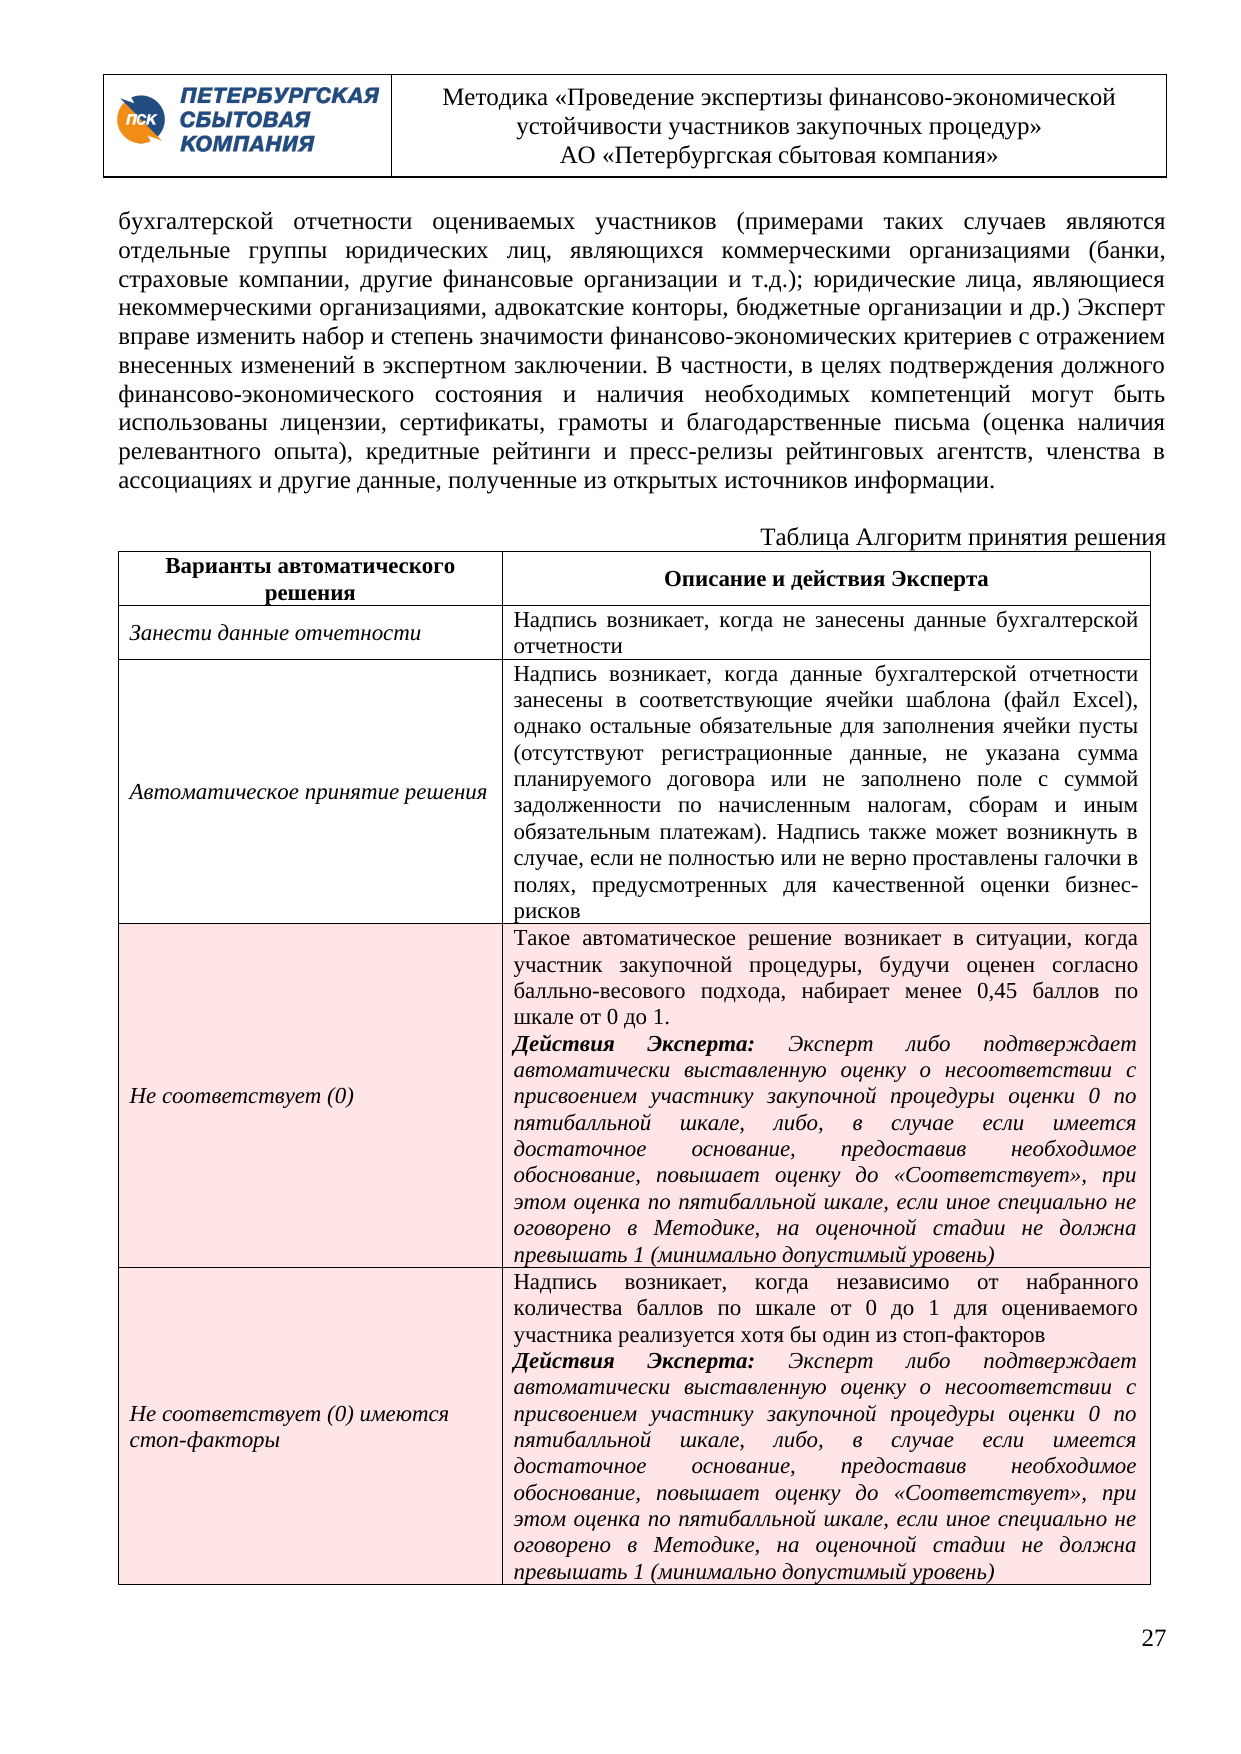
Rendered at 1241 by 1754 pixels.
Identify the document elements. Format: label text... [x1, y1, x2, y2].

table_cell Такое автоматическое решение возникает в ситуации, когда участник закупочной процедуры, будучи оценен согласно балльно-весового подхода, набирает менее 0,45 баллов по шкале от 0 до 1. Действия Эксперта: Эксперт либо подтверждает автоматически выставленную оценку о несоответствии с присвоением участнику закупочной процедуры оценки 0 по пятибалльной шкале, либо, в случае если имеется достаточное основание, предоставив необходимое обоснование, повышает оценку до «Соответствует», при этом оценка по пятибалльной шкале, если иное специально не оговорено в Методике, на оценочной стадии не должна превышать 1 (минимально допустимый уровень) [503, 924, 1150, 1267]
table_cell Автоматическое принятие решения [119, 660, 502, 923]
table_header Варианты автоматического решения [119, 552, 502, 605]
table_cell Надпись возникает, когда независимо от набранного количества баллов по шкале от 0 до 1 для оцениваемого участника реализуется хотя бы один из стоп-факторов Действия Эксперта: Эксперт либо подтверждает автоматически выставленную оценку о несоответствии с присвоением участнику закупочной процедуры оценки 0 по пятибалльной шкале, либо, в случае если имеется достаточное основание, предоставив необходимое обоснование, повышает оценку до «Соответствует», при этом оценка по пятибалльной шкале, если иное специально не оговорено в Методике, на оценочной стадии не должна превышать 1 (минимально допустимый уровень) [503, 1268, 1150, 1584]
table_header Описание и действия Эксперта [503, 552, 1150, 605]
table_cell Надпись возникает, когда не занесены данные бухгалтерской отчетности [503, 606, 1150, 659]
table_cell Надпись возникает, когда данные бухгалтерской отчетности занесены в соответствующие ячейки шаблона (файл Excel), однако остальные обязательные для заполнения ячейки пусты (отсутствуют регистрационные данные, не указана сумма планируемого договора или не заполнено поле с суммой задолженности по начисленным налогам, сборам и иным обязательным платежам). Надпись также может возникнуть в случае, если не полностью или не верно проставлены галочки в полях, предусмотренных для качественной оценки бизнес-рисков [503, 660, 1150, 923]
picture [115, 87, 380, 152]
table_cell Не соответствует (0) [119, 924, 502, 1267]
table_cell Занести данные отчетности [119, 606, 502, 659]
table_cell Не соответствует (0) имеются стоп-факторы [119, 1268, 502, 1584]
text Таблица Алгоритм принятия решения [118, 522, 1166, 551]
